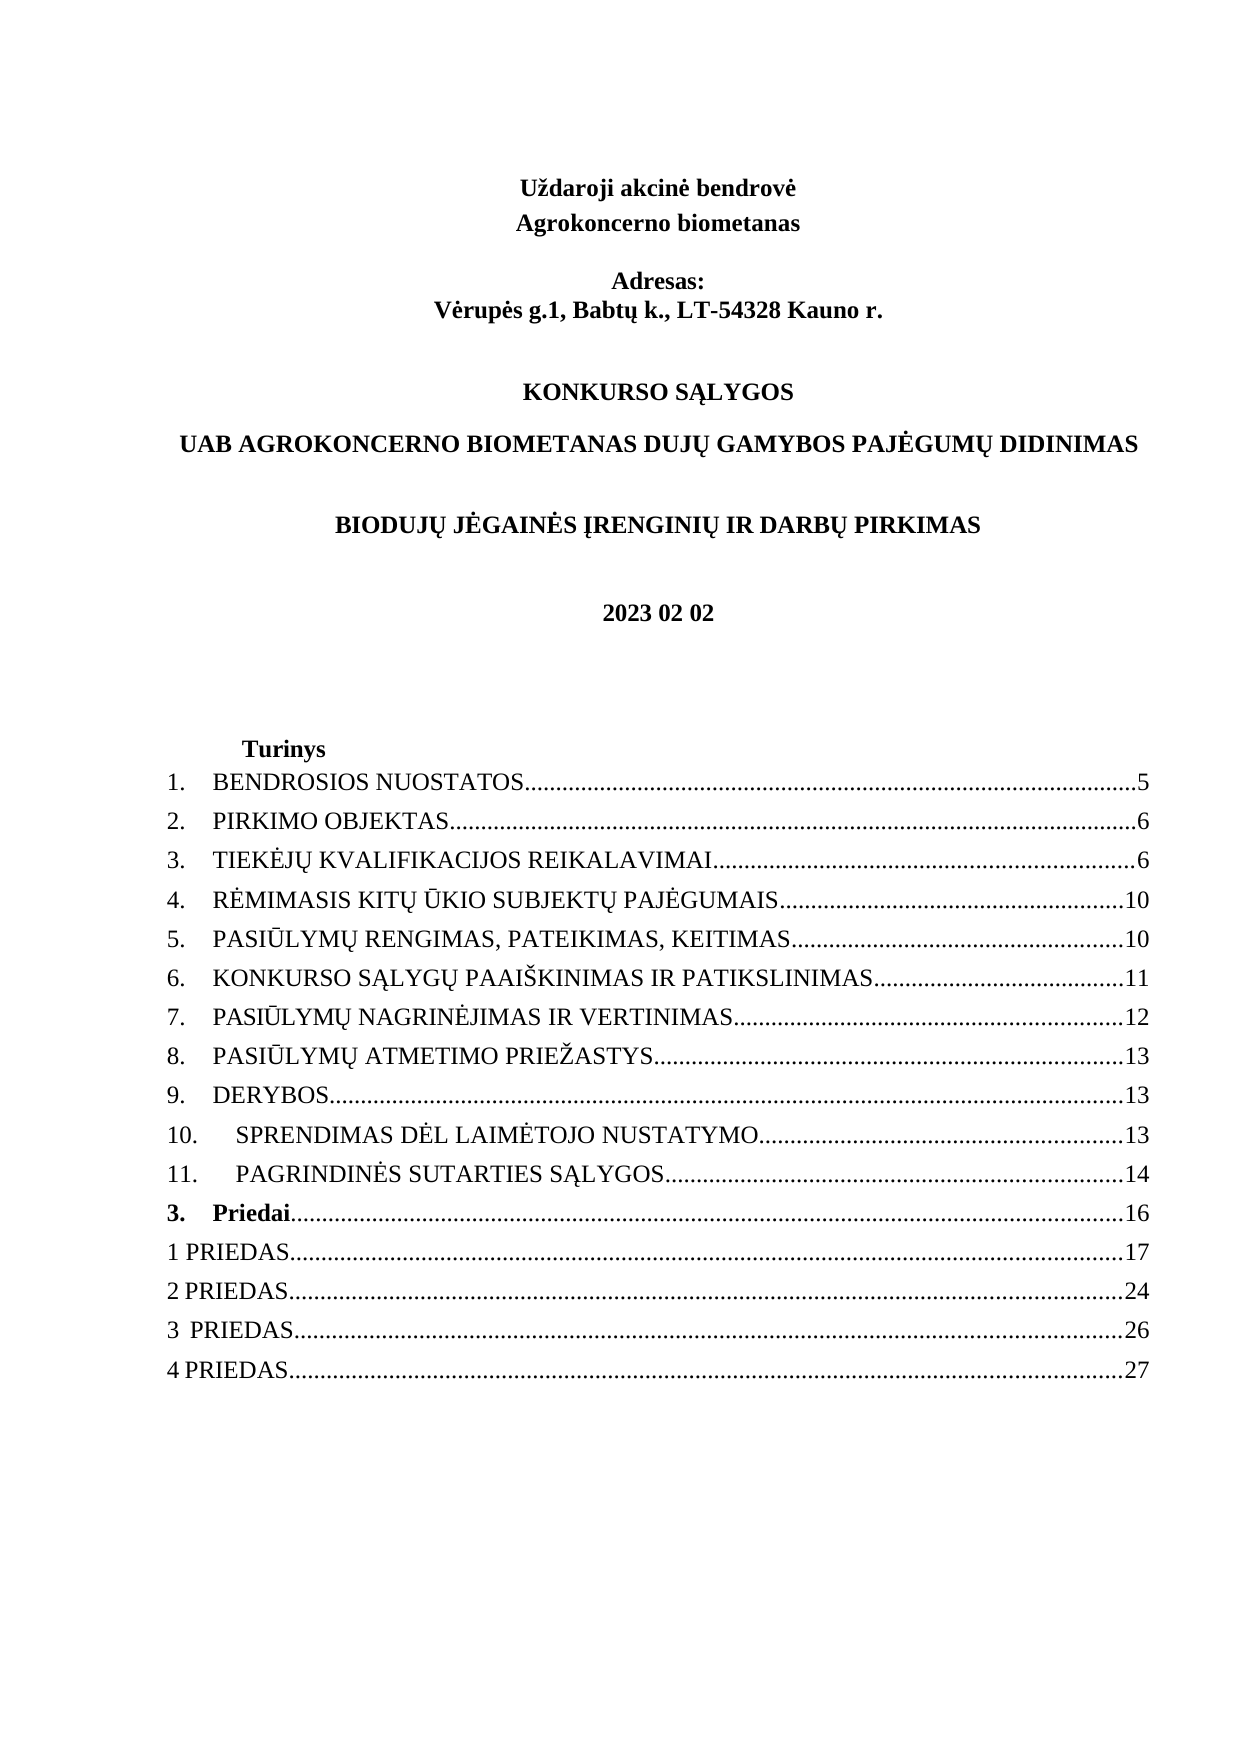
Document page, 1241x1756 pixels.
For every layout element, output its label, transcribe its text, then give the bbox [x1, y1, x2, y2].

subtitle Uždaroji akcinė bendrovė [489, 173, 827, 202]
text BIODUJŲ JĖGAINĖS ĮRENGINIŲ IR DARBŲ PIRKIMAS [223, 511, 1093, 539]
text UAB AGROKONCERNO BIOMETANAS DUJŲ GAMYBOS PAJĖGUMŲ DIDINIMAS [167, 429, 1151, 458]
text KONKURSO SĄLYGOS [223, 381, 1093, 405]
text Vėrupės g.1, Babtų k., LT-54328 Kauno r. [223, 295, 1093, 324]
text Adresas: [489, 266, 827, 295]
subtitle Agrokoncerno biometanas [489, 208, 827, 236]
text 2023 02 02 [223, 598, 1093, 627]
